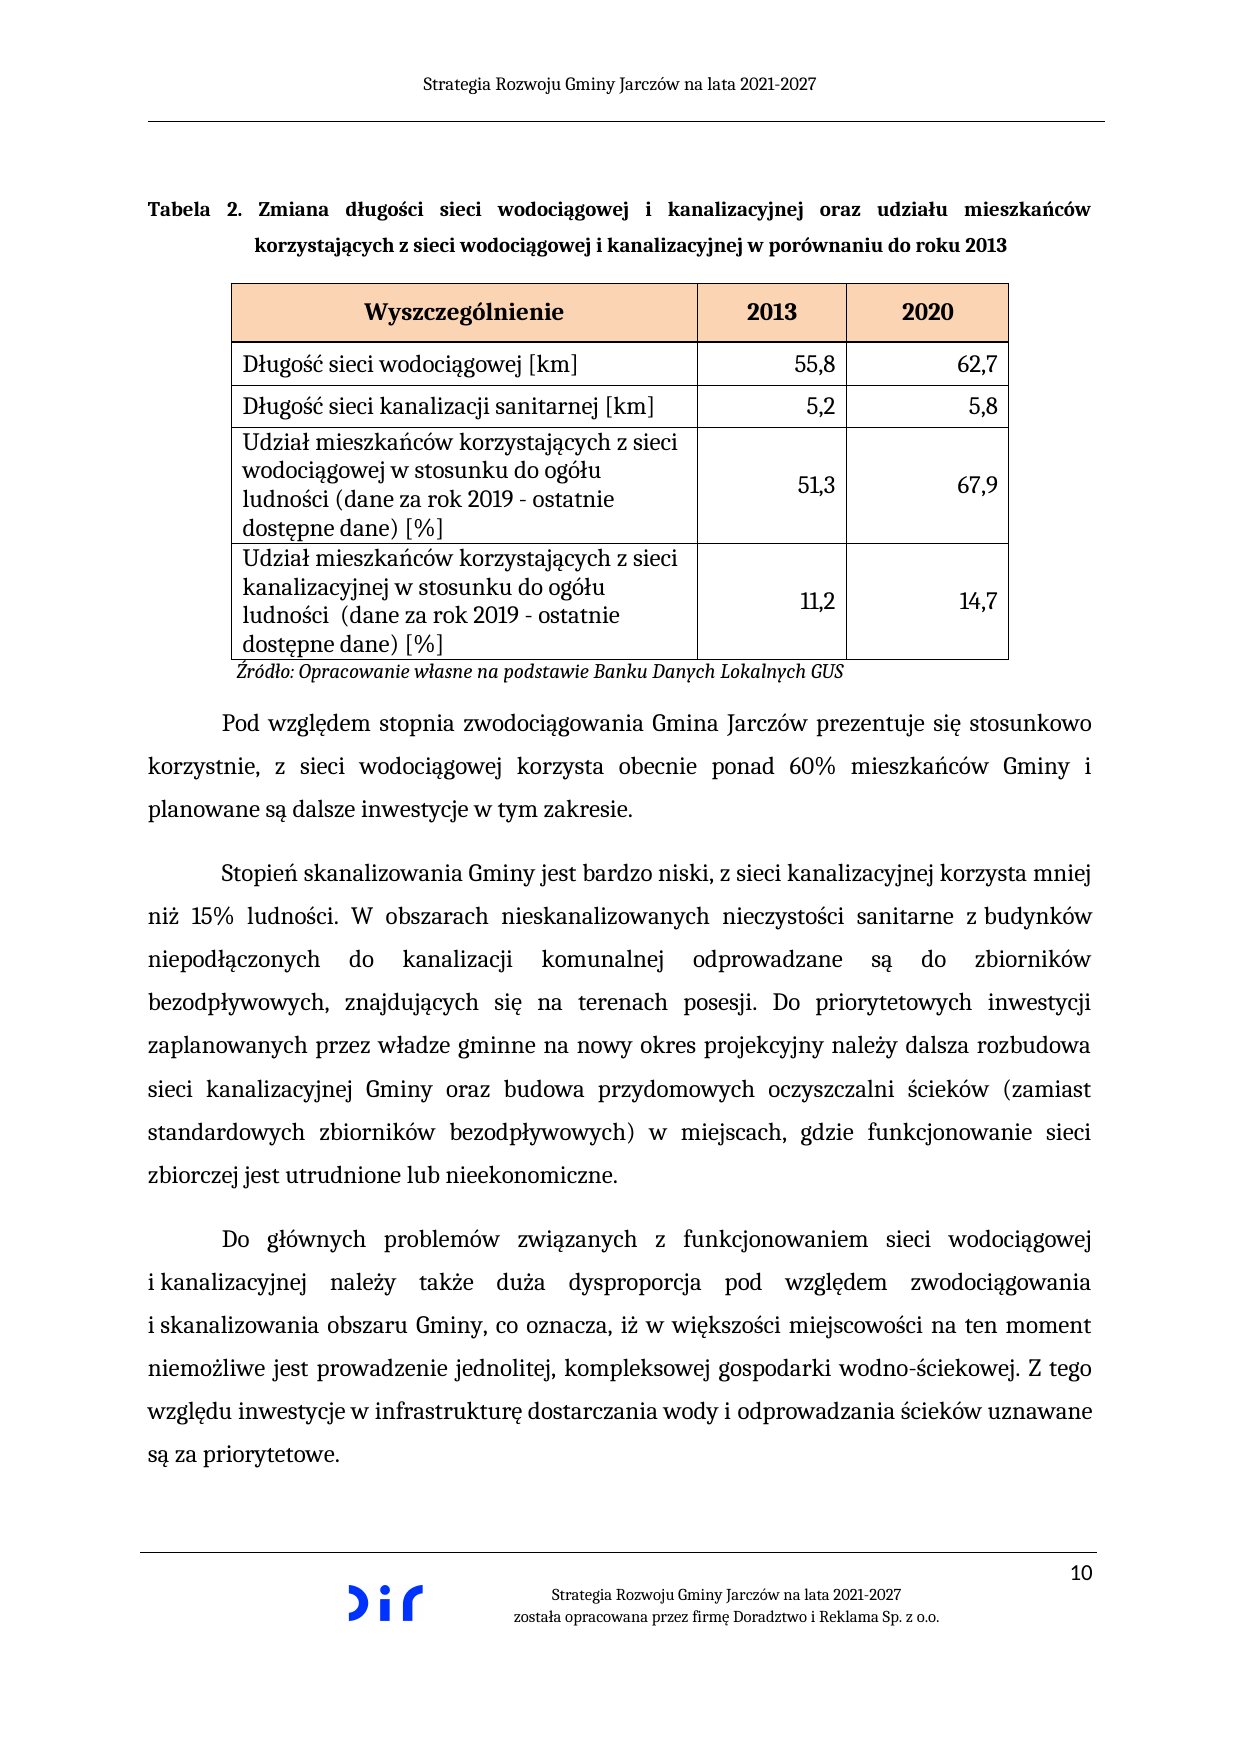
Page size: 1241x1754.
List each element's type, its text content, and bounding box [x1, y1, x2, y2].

table_cell Udział mieszkańców korzystających z sieci kanalizacyjnej w stosunku do ogółu ludności (dane za rok 2019 - ostatnie dostępne dane) [%] [232, 544, 697, 659]
text Pod względem stopnia zwodociągowania Gmina Jarczów prezentuje się stosunkowo korzystnie, z sieci wodociągowej korzysta obecnie ponad 60% mieszkańców Gminy i planowane są dalsze inwestycje w tym zakresie. [148, 709, 1092, 824]
table_cell 67,9 [847, 428, 1008, 543]
table_header Wyszczególnienie [232, 284, 697, 341]
table_cell 55,8 [698, 343, 846, 385]
table_cell 5,8 [847, 386, 1008, 427]
table_cell 5,2 [698, 386, 846, 427]
text Tabela 2. Zmiana długości sieci wodociągowej i kanalizacyjnej oraz udziału mieszkańców korzystających z sieci wodociągowej i kanalizacyjnej w porównaniu do roku 2013 [148, 198, 1092, 258]
table_header 2020 [847, 284, 1008, 341]
text Źródło: Opracowanie własne na podstawie Banku Danych Lokalnych GUS [236, 660, 1092, 684]
table_header 2013 [698, 284, 846, 341]
table_cell 62,7 [847, 343, 1008, 385]
table_cell 51,3 [698, 428, 846, 543]
table_cell Udział mieszkańców korzystających z sieci wodociągowej w stosunku do ogółu ludności (dane za rok 2019 - ostatnie dostępne dane) [%] [232, 428, 697, 543]
table_cell 14,7 [847, 544, 1008, 659]
table_cell Długość sieci wodociągowej [km] [232, 343, 697, 385]
text Stopień skanalizowania Gminy jest bardzo niski, z sieci kanalizacyjnej korzysta mniej niż 15% ludności. W obszarach nieskanalizowanych nieczystości sanitarne z budynków niepodłączonych do kanalizacji komunalnej odprowadzane są do zbiorników bezodpływowych, znajdujących się na terenach posesji. Do priorytetowych inwestycji zaplanowanych przez władze gminne na nowy okres projekcyjny należy dalsza rozbudowa sieci kanalizacyjnej Gminy oraz budowa przydomowych oczyszczalni ścieków (zamiast standardowych zbiorników bezodpływowych) w miejscach, gdzie funkcjonowanie sieci zbiorczej jest utrudnione lub nieekonomiczne. [148, 859, 1092, 1189]
picture [348, 1585, 423, 1621]
table_cell 11,2 [698, 544, 846, 659]
text Do głównych problemów związanych z funkcjonowaniem sieci wodociągowej i kanalizacyjnej należy także duża dysproporcja pod względem zwodociągowania i skanalizowania obszaru Gminy, co oznacza, iż w większości miejscowości na ten moment niemożliwe jest prowadzenie jednolitej, kompleksowej gospodarki wodno-ściekowej. Z tego względu inwestycje w infrastrukturę dostarczania wody i odprowadzania ścieków uznawane są za priorytetowe. [148, 1225, 1092, 1469]
table_cell Długość sieci kanalizacji sanitarnej [km] [232, 386, 697, 427]
